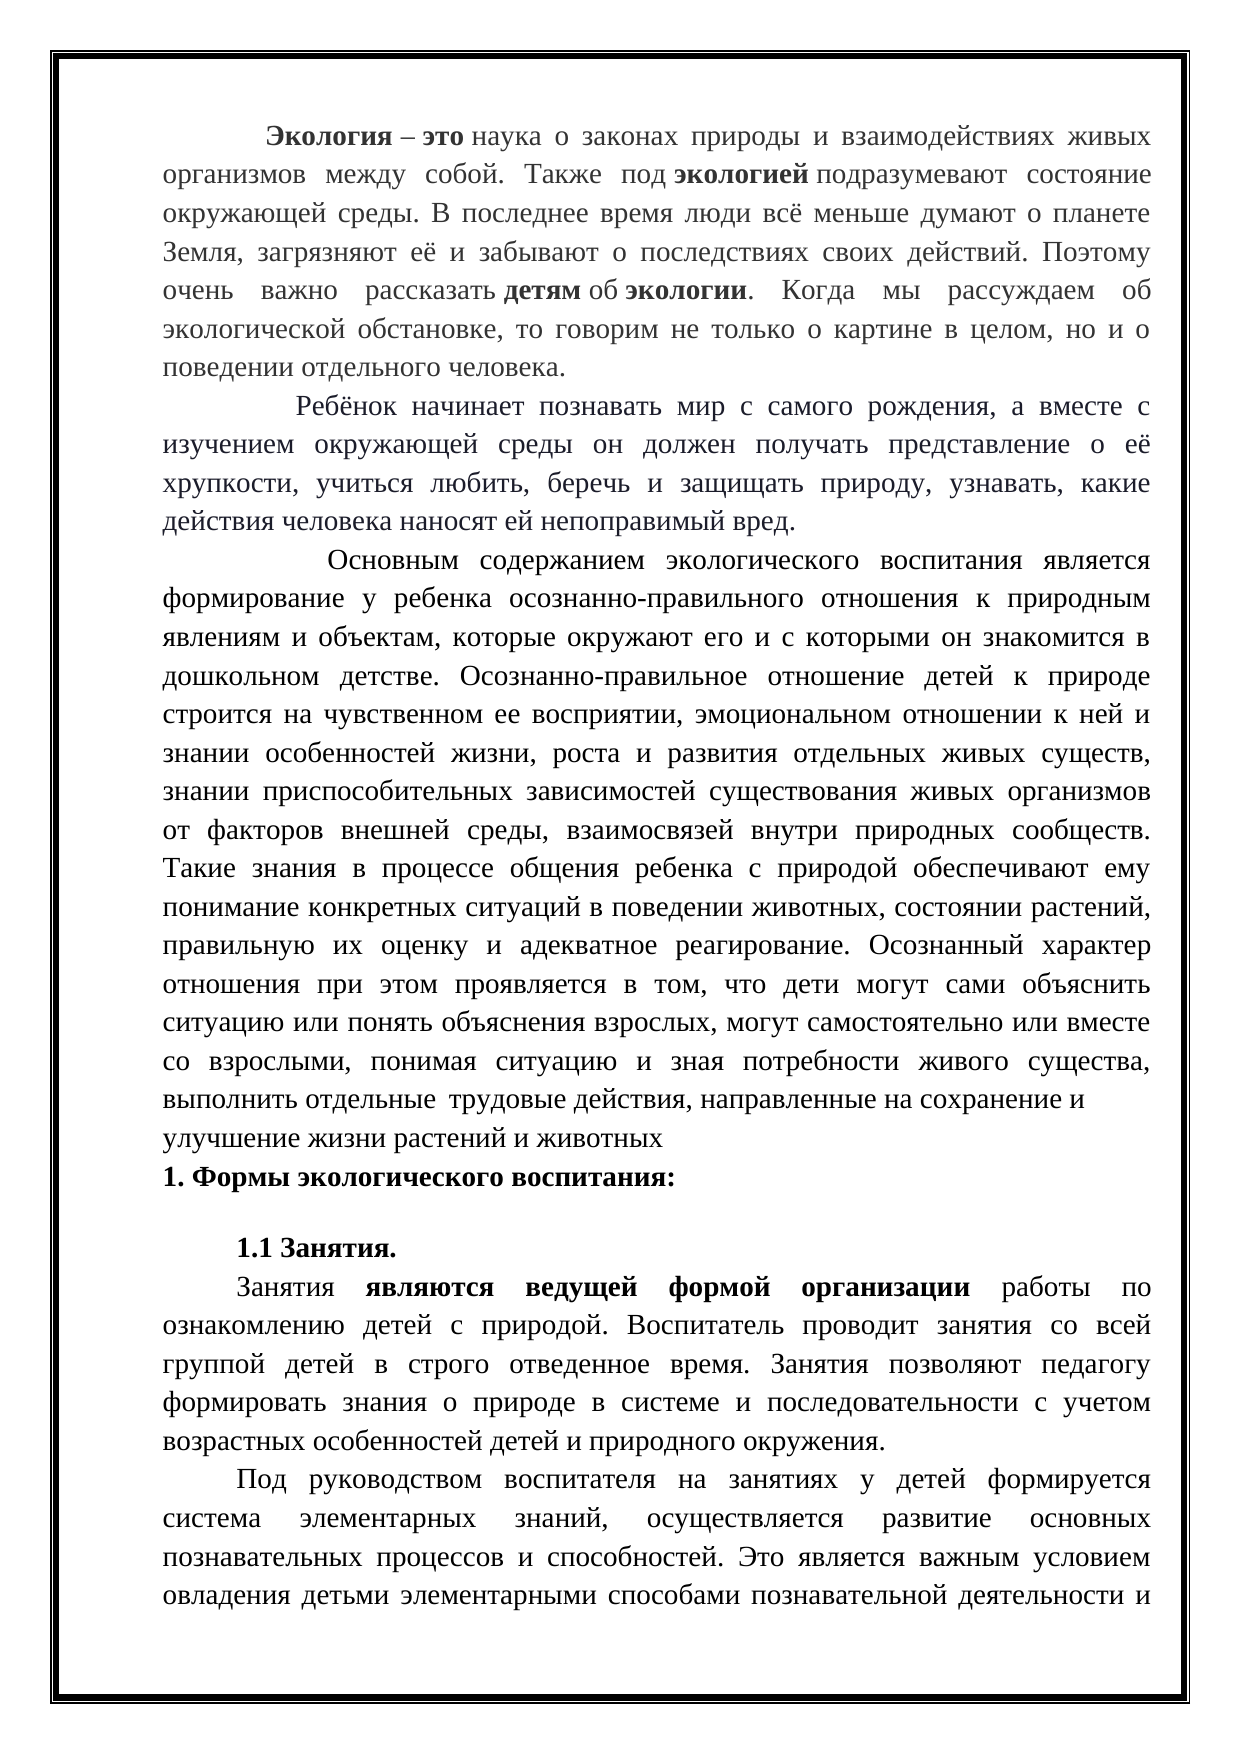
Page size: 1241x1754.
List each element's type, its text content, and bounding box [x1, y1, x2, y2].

text 1.1 Занятия. [162, 1230, 1152, 1264]
text 1. Формы экологического воспитания: [162, 1159, 1152, 1192]
text Основным содержанием экологического воспитания является формирование у ребенка осознанно-правильного отношения к природным явлениям и объектам, которые окружают его и с которыми он знакомится в дошкольном детстве. Осознанно-правильное отношение детей к природе строится на чувственном ее восприятии, эмоциональном отношении к ней и знании особенностей жизни, роста и развития отдельных живых существ, знании приспособительных зависимостей существования живых организмов от факторов внешней среды, взаимосвязей внутри природных сообществ. Такие знания в процессе общения ребенка с природой обеспечивают ему понимание конкретных ситуаций в поведении животных, состоянии растений, правильную их оценку и адекватное реагирование. Осознанный характер отношения при этом проявляется в том, что дети могут сами объяснить ситуацию или понять объяснения взрослых, могут самостоятельно или вместе со взрослыми, понимая ситуацию и зная потребности живого существа, выполнить отдельные трудовые действия, направленные на сохранение и [162, 542, 1152, 1115]
text Занятия являются ведущей формой организации работы по ознакомлению детей с природой. Воспитатель проводит занятия со всей группой детей в строго отведенное время. Занятия позволяют педагогу формировать знания о природе в системе и последовательности с учетом возрастных особенностей детей и природного окружения. [162, 1269, 1152, 1457]
text Экология – это наука о законах природы и взаимодействиях живых организмов между собой. Также под экологией подразумевают состояние окружающей среды. В последнее время люди всё меньше думают о планете Земля, загрязняют её и забывают о последствиях своих действий. Поэтому очень важно рассказать детям об экологии. Когда мы рассуждаем об экологической обстановке, то говорим не только о картине в целом, но и о поведении отдельного человека. [162, 118, 1152, 383]
text улучшение жизни растений и животных [162, 1120, 1152, 1154]
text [162, 1462, 1152, 1611]
text Ребёнок начинает познавать мир с самого рождения, а вместе с изучением окружающей среды он должен получать представление о её хрупкости, учиться любить, беречь и защищать природу, узнавать, какие действия человека наносят ей непоправимый вред. [162, 388, 1152, 491]
text Ребёнок начинает познавать мир с самого рождения, а вместе с изучением окружающей среды он должен получать представление о её хрупкости, учиться любить, беречь и защищать природу, узнавать, какие действия человека наносят ей непоправимый вред. [162, 492, 1152, 537]
